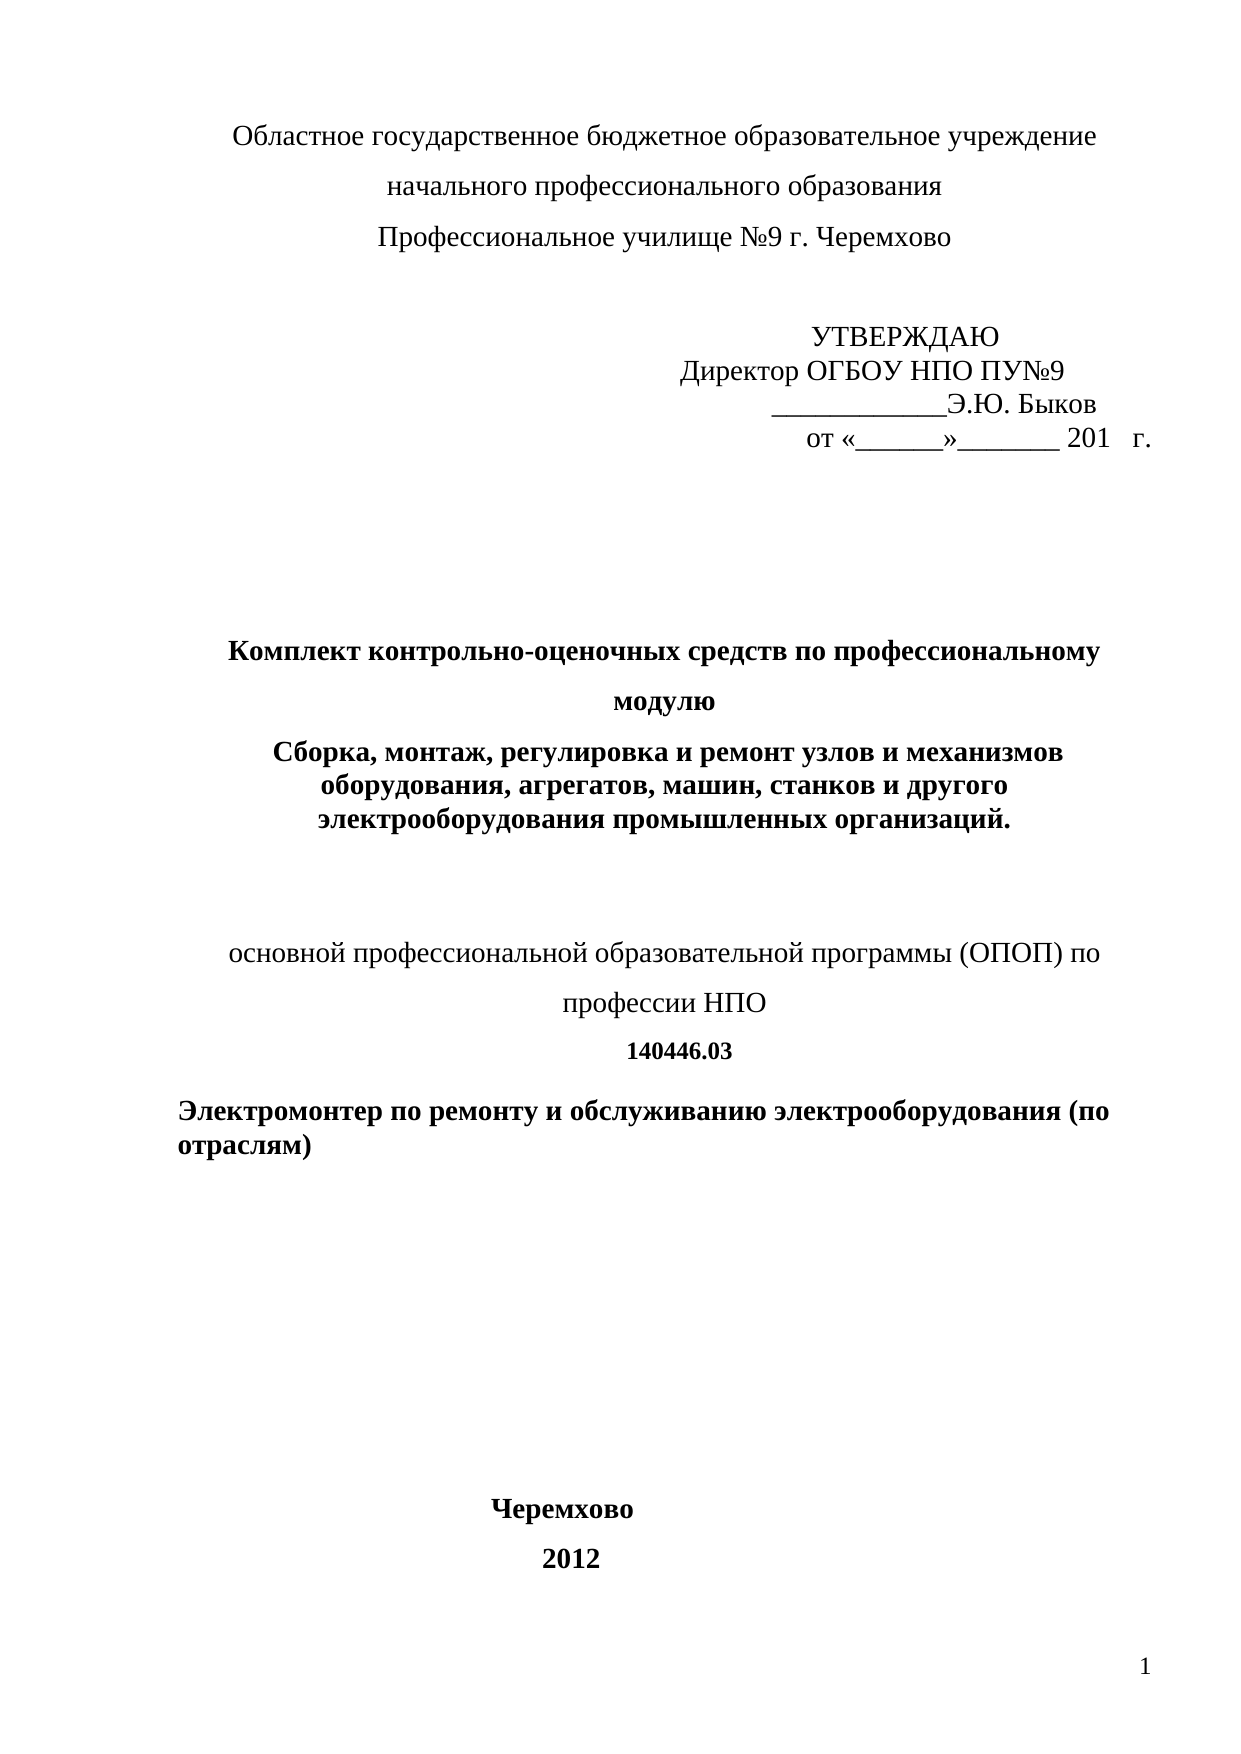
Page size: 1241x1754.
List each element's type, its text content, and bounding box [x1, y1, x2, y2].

text Профессиональное училище №9 г. Черемхово [177, 219, 1152, 252]
text Комплект контрольно-оценочных средств по профессиональному модулю [177, 633, 1152, 717]
text 2012 [177, 1541, 1152, 1575]
text Черемхово [177, 1491, 1152, 1524]
text 140446.03 [177, 1036, 1152, 1064]
text Электромонтер по ремонту и обслуживанию электрооборудования (по отраслям) [177, 1093, 1152, 1160]
text Директор ОГБОУ НПО ПУ№9 [177, 353, 1152, 386]
text Областное государственное бюджетное образовательное учреждение [177, 118, 1152, 152]
text начального профессионального образования [177, 168, 1152, 202]
text основной профессиональной образовательной программы (ОПОП) по профессии НПО [177, 935, 1152, 1019]
text от «______»_______ 201 г. [177, 420, 1152, 453]
text УТВЕРЖДАЮ [177, 319, 1152, 353]
text ____________Э.Ю. Быков [177, 386, 1152, 420]
text Сборка, монтаж, регулировка и ремонт узлов и механизмов оборудования, агрегатов, машин, станков и другого электрооборудования промышленных организаций. [177, 734, 1152, 834]
